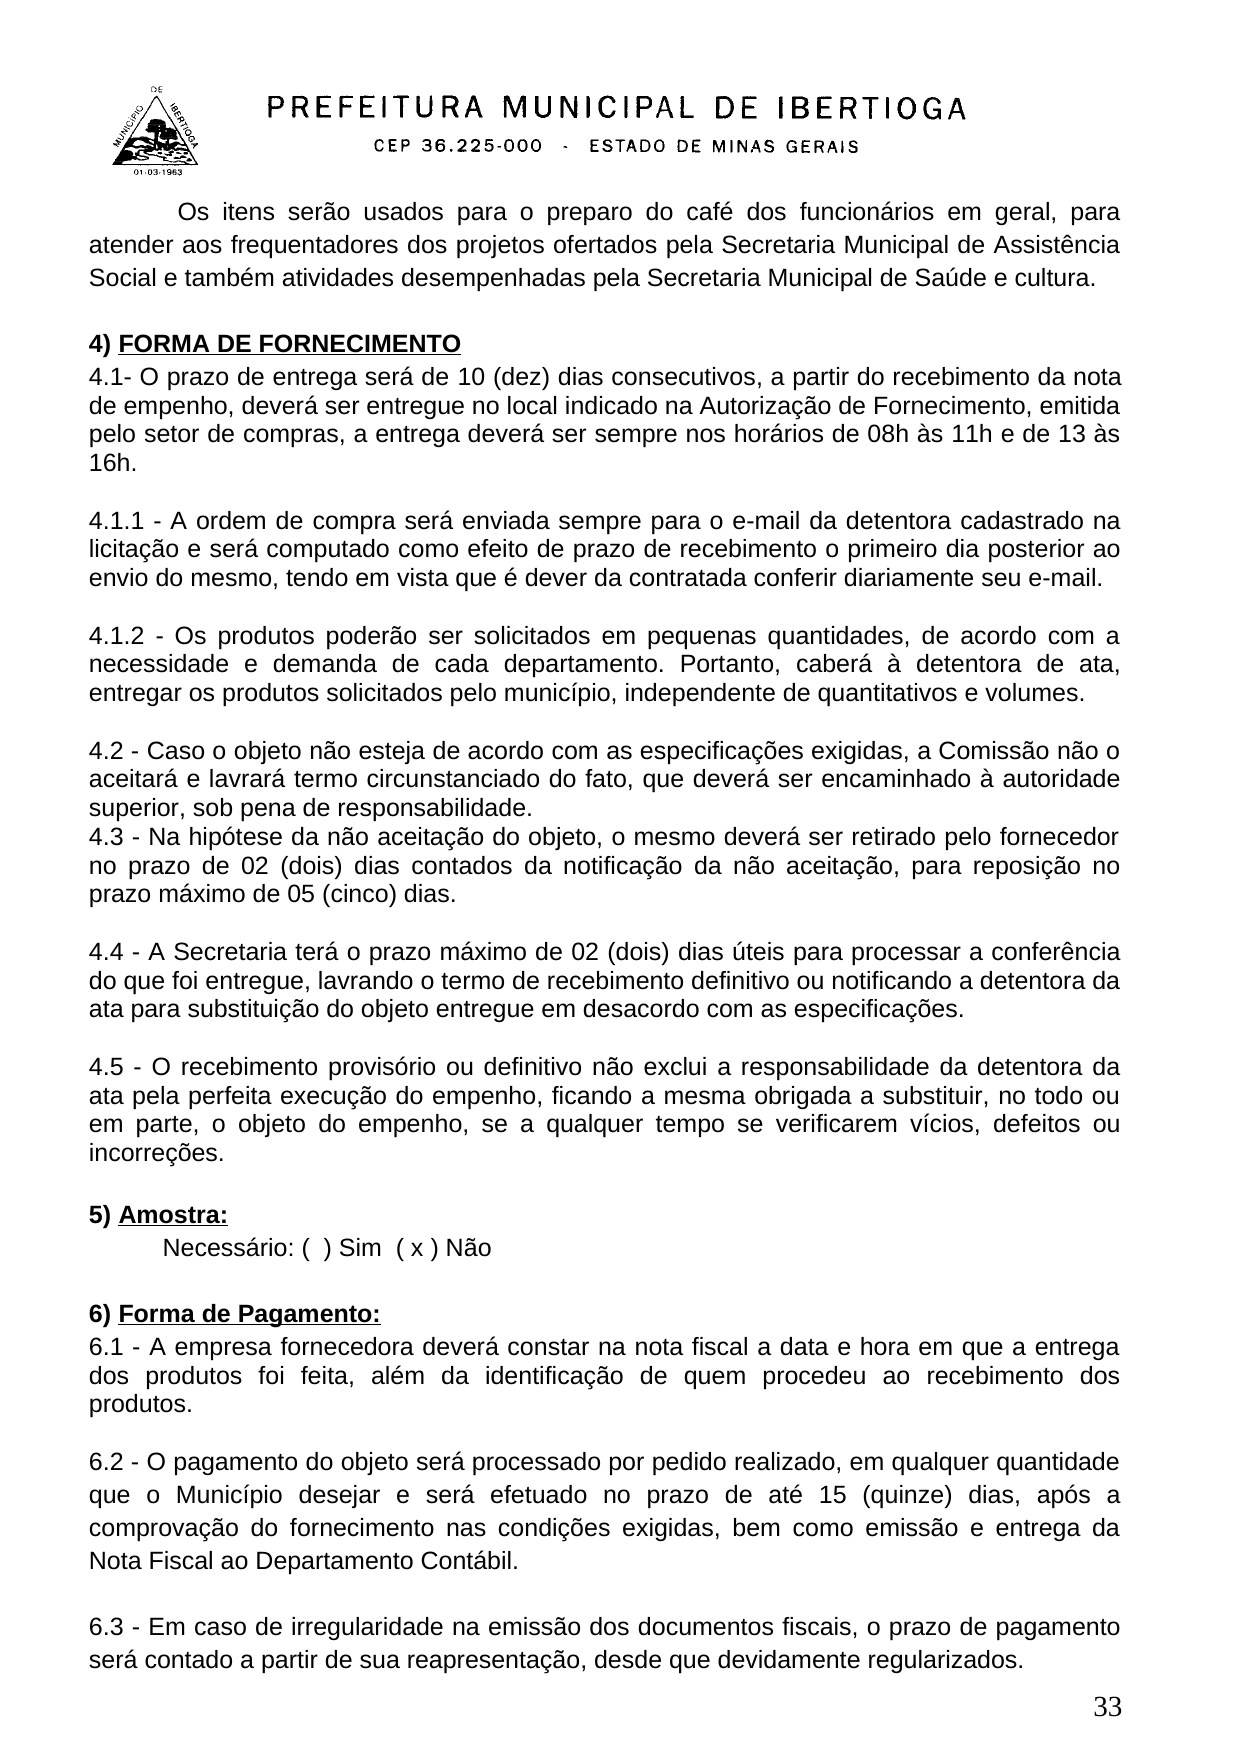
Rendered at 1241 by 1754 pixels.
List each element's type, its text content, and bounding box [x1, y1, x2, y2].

text 4.5 - O recebimento provisório ou definitivo não exclui a responsabilidade da detentora da ata pela perfeita execução do empenho, ficando a mesma obrigada a substituir, no todo ou em parte, o objeto do empenho, se a qualquer tempo se verificarem vícios, defeitos ou incorreções. [89, 1052, 1122, 1167]
text 4.1- O prazo de entrega será de 10 (dez) dias consecutivos, a partir do recebimento da nota de empenho, deverá ser entregue no local indicado na Autorização de Fornecimento, emitida pelo setor de compras, a entrega deverá ser sempre nos horários de 08h às 11h e de 13 às 16h. [89, 362, 1122, 477]
text 6.1 - A empresa fornecedora deverá constar na nota fiscal a data e hora em que a entrega dos produtos foi feita, além da identificação de quem procedeu ao recebimento dos produtos. [89, 1332, 1122, 1418]
list FORMA DE FORNECIMENTO [89, 329, 1122, 358]
text 6.2 - O pagamento do objeto será processado por pedido realizado, em qualquer quantidade que o Município desejar e será efetuado no prazo de até 15 (quinze) dias, após a comprovação do fornecimento nas condições exigidas, bem como emissão e entrega da Nota Fiscal ao Departamento Contábil. [89, 1447, 1122, 1575]
text Necessário: ( ) Sim ( x ) Não [89, 1233, 1122, 1262]
text 4.1.2 - Os produtos poderão ser solicitados em pequenas quantidades, de acordo com a necessidade e demanda de cada departamento. Portanto, caberá à detentora de ata, entregar os produtos solicitados pelo município, independente de quantitativos e volumes. [89, 621, 1122, 707]
text 4.4 - A Secretaria terá o prazo máximo de 02 (dois) dias úteis para processar a conferência do que foi entregue, lavrando o termo de recebimento definitivo ou notificando a detentora da ata para substituição do objeto entregue em desacordo com as especificações. [89, 937, 1122, 1023]
text 4.3 - Na hipótese da não aceitação do objeto, o mesmo deverá ser retirado pelo fornecedor no prazo de 02 (dois) dias contados da notificação da não aceitação, para reposição no prazo máximo de 05 (cinco) dias. [89, 822, 1122, 908]
text Os itens serão usados para o preparo do café dos funcionários em geral, para atender aos frequentadores dos projetos ofertados pela Secretaria Municipal de Assistência Social e também atividades desempenhadas pela Secretaria Municipal de Saúde e cultura. [89, 197, 1122, 292]
list Amostra: [89, 1200, 1122, 1229]
list Forma de Pagamento: [89, 1299, 1122, 1328]
text 4.2 - Caso o objeto não esteja de acordo com as especificações exigidas, a Comissão não o aceitará e lavrará termo circunstanciado do fato, que deverá ser encaminhado à autoridade superior, sob pena de responsabilidade. [89, 736, 1122, 822]
text 4.1.1 - A ordem de compra será enviada sempre para o e-mail da detentora cadastrado na licitação e será computado como efeito de prazo de recebimento o primeiro dia posterior ao envio do mesmo, tendo em vista que é dever da contratada conferir diariamente seu e-mail. [89, 506, 1122, 592]
text 6.3 - Em caso de irregularidade na emissão dos documentos fiscais, o prazo de pagamento será contado a partir de sua reapresentação, desde que devidamente regularizados. [89, 1612, 1122, 1674]
